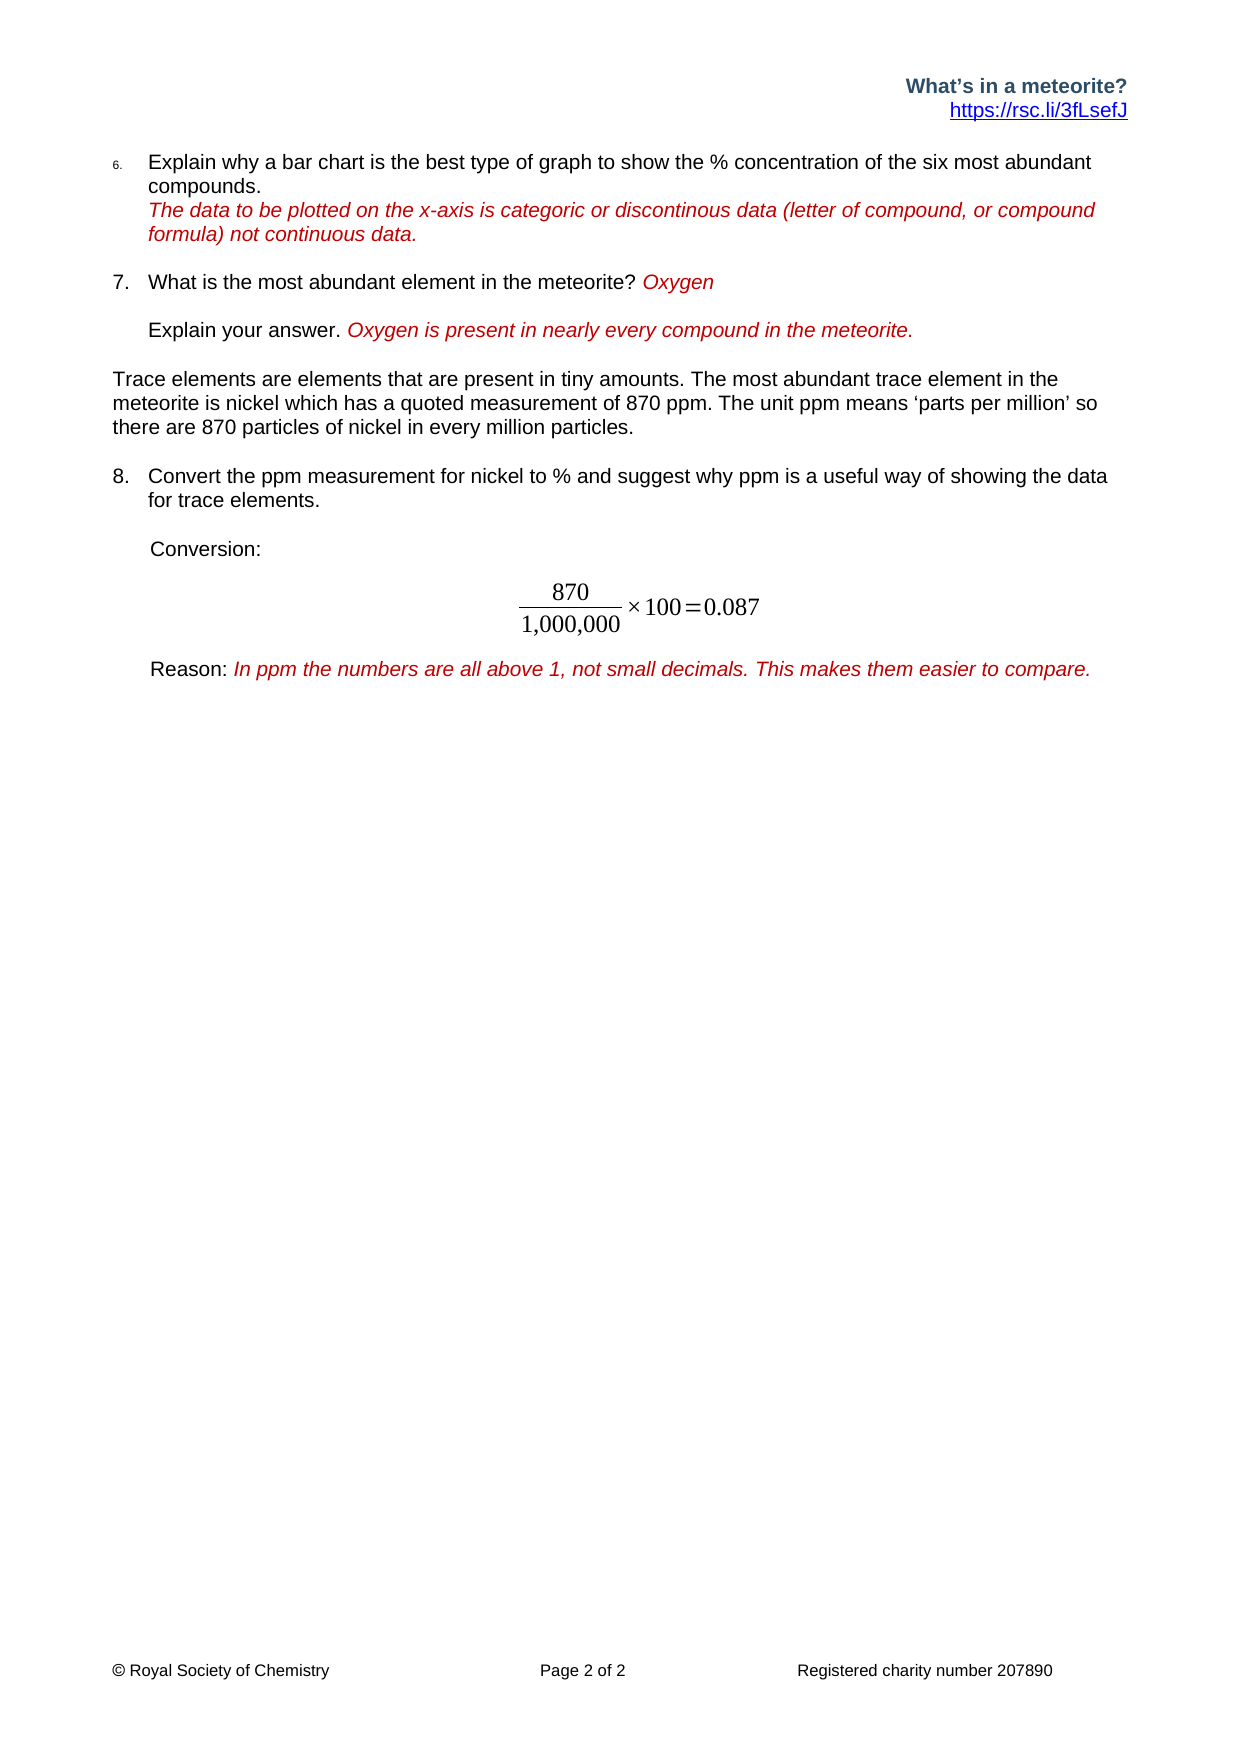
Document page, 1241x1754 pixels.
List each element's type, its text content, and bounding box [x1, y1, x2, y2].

list Convert the ppm measurement for nickel to % and suggest why ppm is a useful way of showing the data for trace elements. [112, 463, 1128, 511]
text Reason: In ppm the numbers are all above 1, not small decimals. This makes them easier to compare. [150, 656, 1128, 680]
text Trace elements are elements that are present in tiny amounts. The most abundant trace element in the meteorite is nickel which has a quoted measurement of 870 ppm. The unit ppm means ‘parts per million’ so there are 870 particles of nickel in every million particles. [112, 367, 1128, 438]
list Explain why a bar chart is the best type of graph to show the % concentration of the six most abundant compounds. The data to be plotted on the x-axis is categoric or discontinous data (letter of compound, or compound formula) not continuous data. [112, 150, 1128, 246]
text Conversion: [150, 536, 1128, 560]
list What is the most abundant element in the meteorite? Oxygen Explain your answer. Oxygen is present in nearly every compound in the meteorite. [112, 270, 1128, 342]
